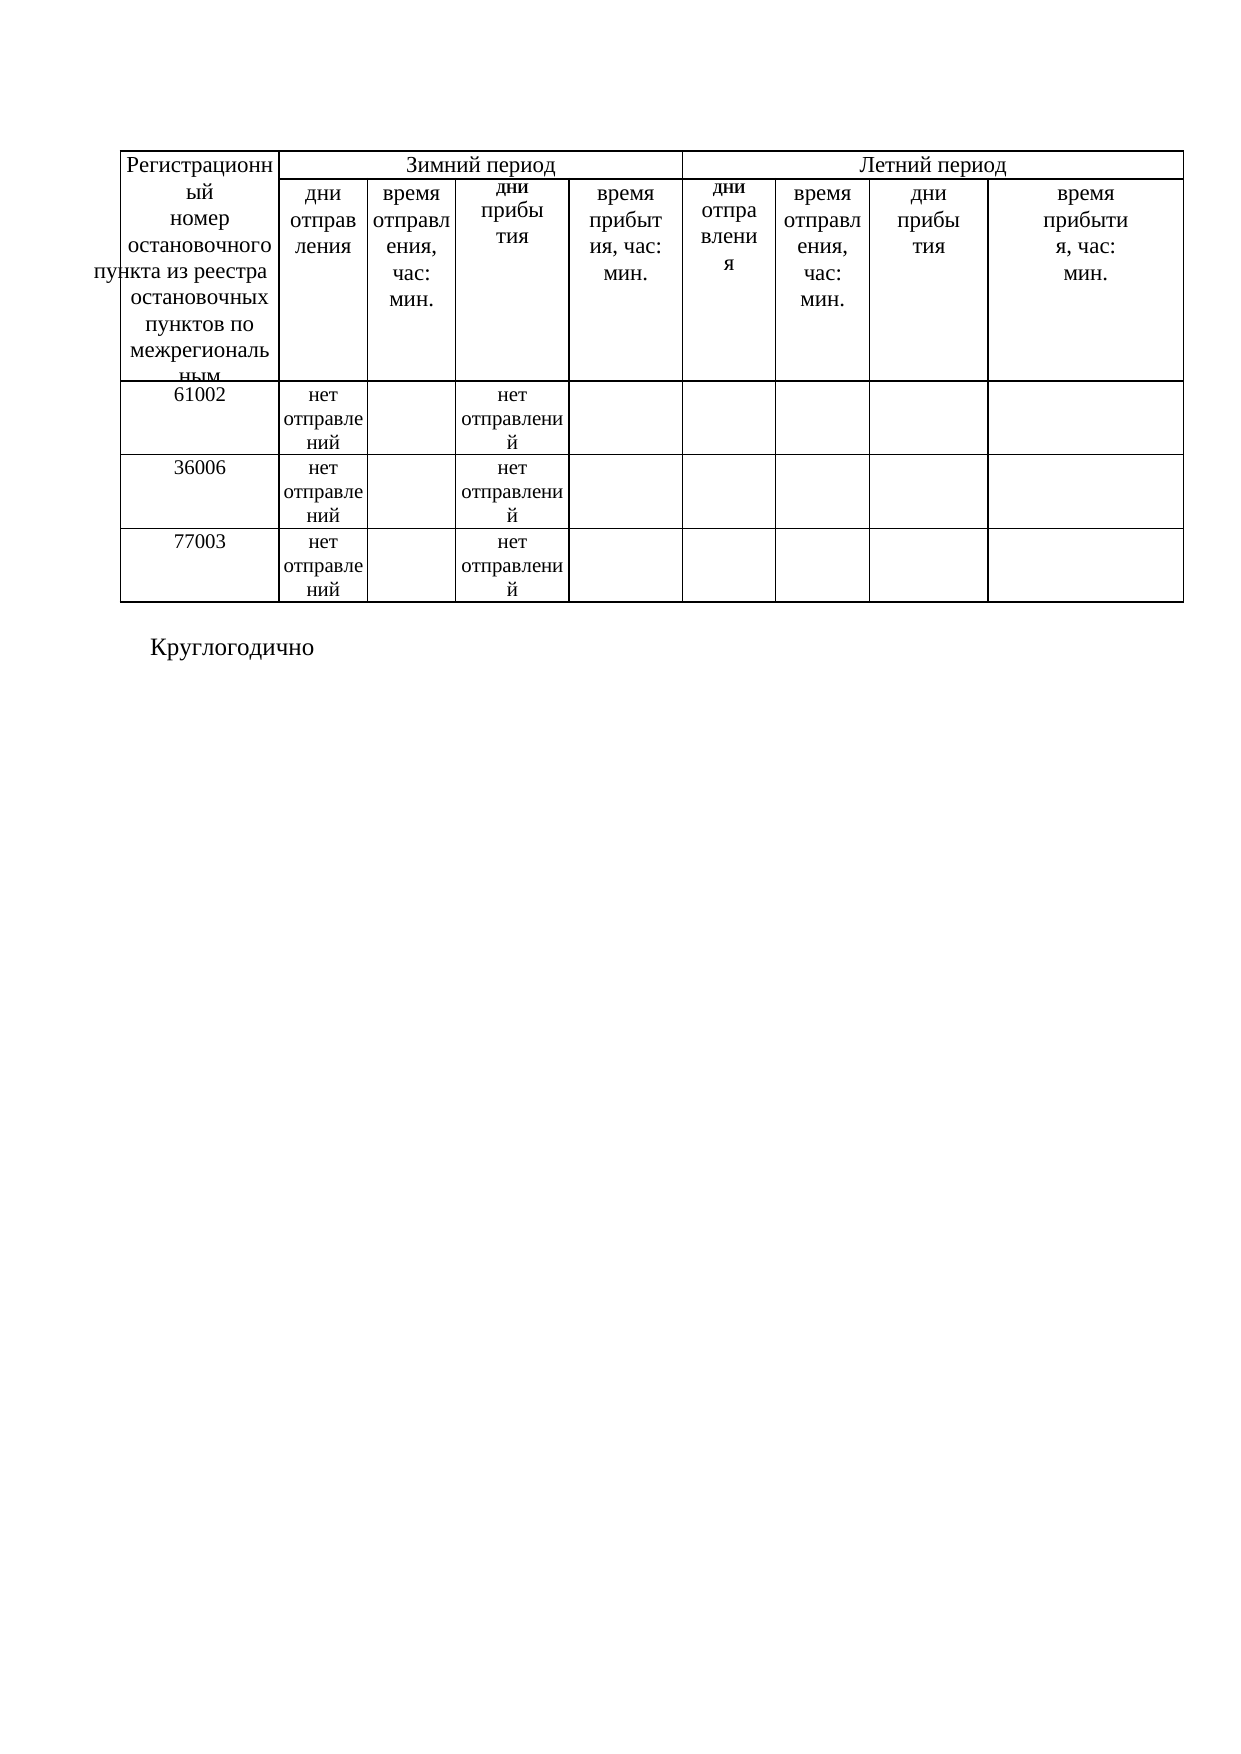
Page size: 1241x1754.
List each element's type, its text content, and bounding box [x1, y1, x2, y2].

table_cell 61002 [121, 382, 278, 454]
table_cell время прибыт ия, час: мин. [570, 180, 682, 380]
table_cell время прибыти я, час: мин. [989, 180, 1183, 380]
table_cell время отправл ения, час: мин. [776, 180, 869, 380]
table_cell [776, 455, 869, 527]
table_cell [989, 382, 1183, 454]
table_cell время отправл ения, час: мин. [368, 180, 455, 380]
table_cell нет отправлений [280, 455, 367, 527]
table_header Зимний период [280, 152, 682, 178]
table_cell нет отправлений [456, 529, 568, 601]
table_cell ДНИ отпра влени я [683, 180, 775, 380]
table_cell [776, 529, 869, 601]
table_cell [683, 382, 775, 454]
table_cell нет отправлений [456, 455, 568, 527]
table_cell [570, 455, 682, 527]
table_cell [870, 382, 987, 454]
text Круглогодично [150, 632, 1090, 660]
table_cell [776, 382, 869, 454]
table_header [121, 152, 278, 380]
table_cell [683, 455, 775, 527]
table_cell [870, 529, 987, 601]
table_cell дни прибы тия [870, 180, 987, 380]
table_cell дни отправ ления [280, 180, 367, 380]
table_header Летний период [683, 152, 1183, 178]
table_cell нет отправлений [456, 382, 568, 454]
table_cell [570, 529, 682, 601]
table_cell [683, 529, 775, 601]
table_cell [368, 529, 455, 601]
table_cell 36006 [121, 455, 278, 527]
table_cell 77003 [121, 529, 278, 601]
table_cell ДНИ прибы тия [456, 180, 568, 380]
table_cell [989, 529, 1183, 601]
table_cell нет отправлений [280, 529, 367, 601]
table_cell [989, 455, 1183, 527]
table_cell [368, 455, 455, 527]
table_cell [368, 382, 455, 454]
table_cell нет отправлений [280, 382, 367, 454]
table_cell [870, 455, 987, 527]
table_cell [570, 382, 682, 454]
